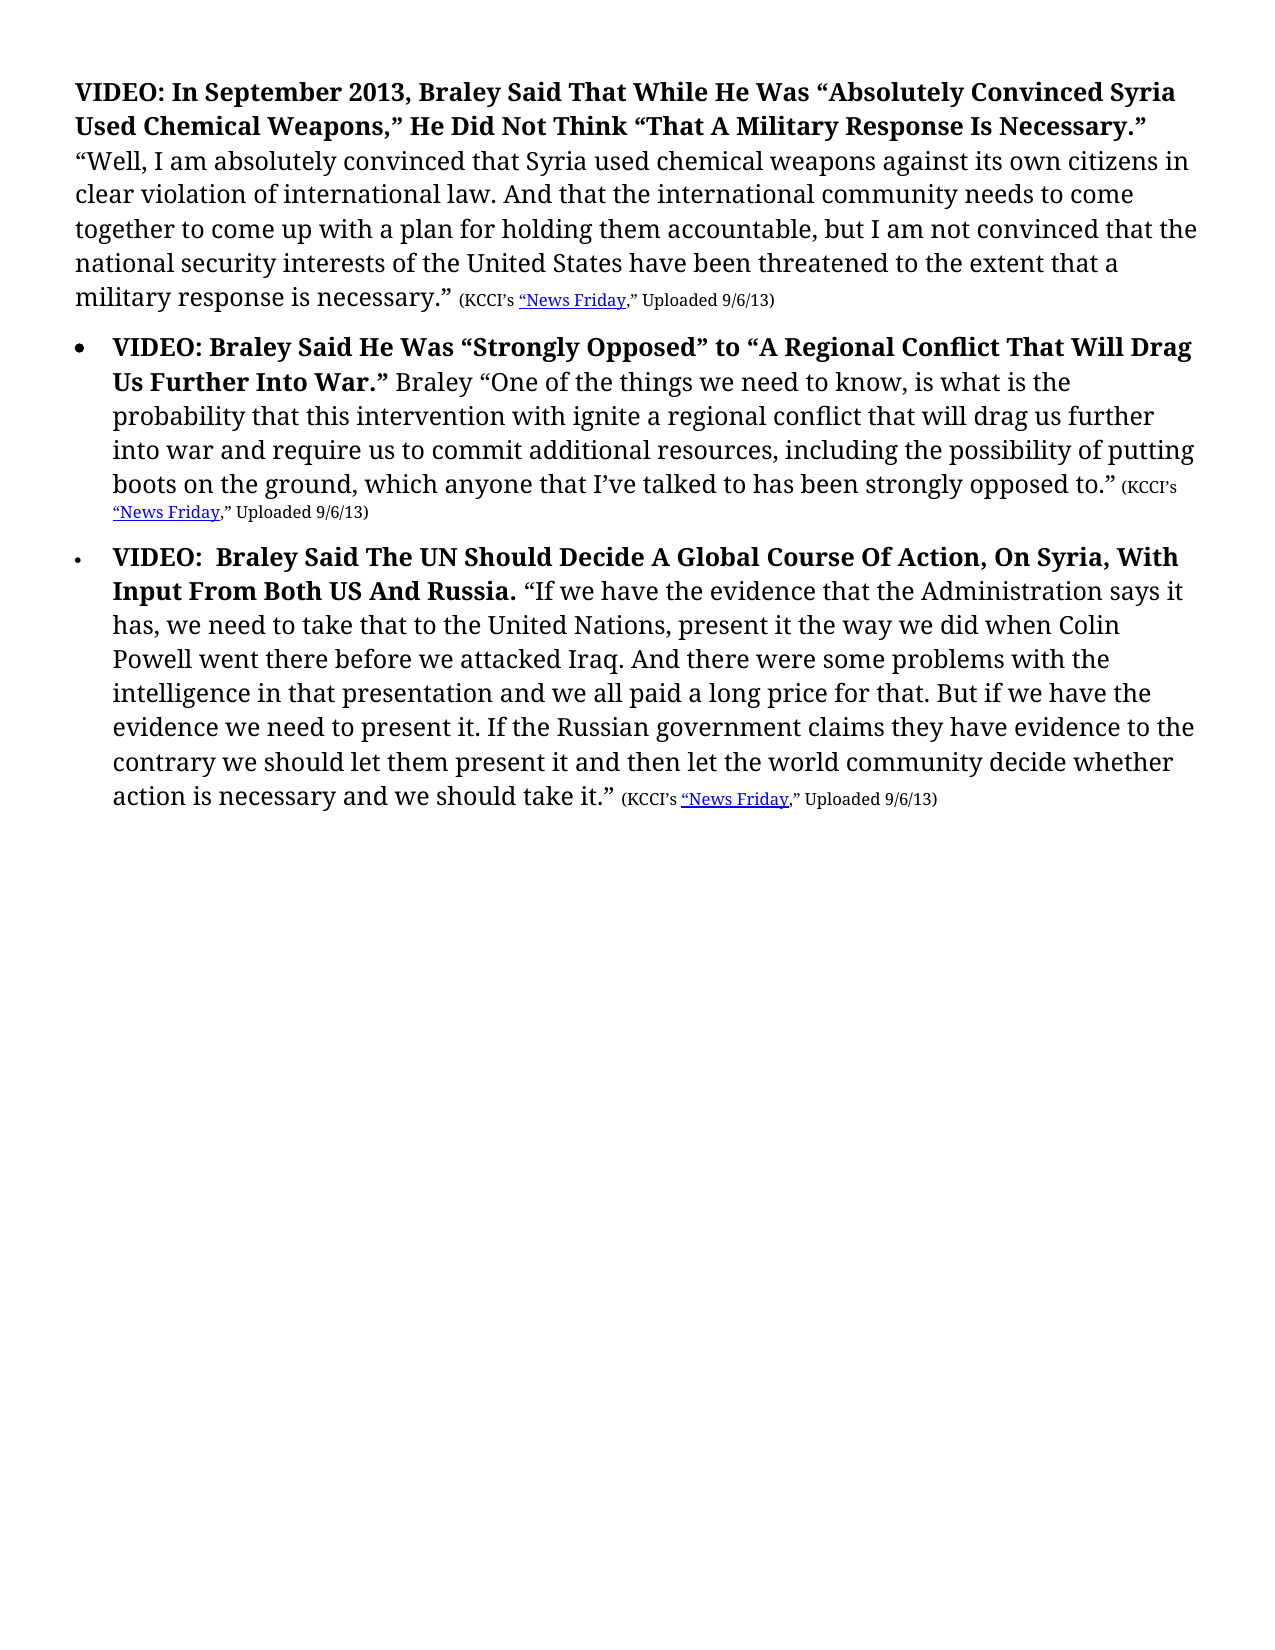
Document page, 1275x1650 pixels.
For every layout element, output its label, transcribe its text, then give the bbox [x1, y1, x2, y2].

text VIDEO: In September 2013, Braley Said That While He Was “Absolutely Convinced Syria Used Chemical Weapons,” He Did Not Think “That A Military Response Is Necessary.” “Well, I am absolutely convinced that Syria used chemical weapons against its own citizens in clear violation of international law. And that the international community needs to come together to come up with a plan for holding them accountable, but I am not convinced that the national security interests of the United States have been threatened to the extent that a military response is necessary.” (KCCI’s “News Friday,” Uploaded 9/6/13) [75, 75, 1200, 313]
list VIDEO: Braley Said The UN Should Decide A Global Course Of Action, On Syria, With Input From Both US And Russia. “If we have the evidence that the Administration says it has, we need to take that to the United Nations, present it the way we did when Colin Powell went there before we attacked Iraq. And there were some problems with the intelligence in that presentation and we all paid a long price for that. But if we have the evidence we need to present it. If the Russian government claims they have evidence to the contrary we should let them present it and then let the world community decide whether action is necessary and we should take it.” (KCCI’s “News Friday,” Uploaded 9/6/13) [75, 540, 1200, 812]
list VIDEO: Braley Said He Was “Strongly Opposed” to “A Regional Conflict That Will Drag Us Further Into War.” Braley “One of the things we need to know, is what is the probability that this intervention with ignite a regional conflict that will drag us further into war and require us to commit additional resources, including the possibility of putting boots on the ground, which anyone that I’ve talked to has been strongly opposed to.” (KCCI’s “News Friday,” Uploaded 9/6/13) [75, 330, 1200, 523]
